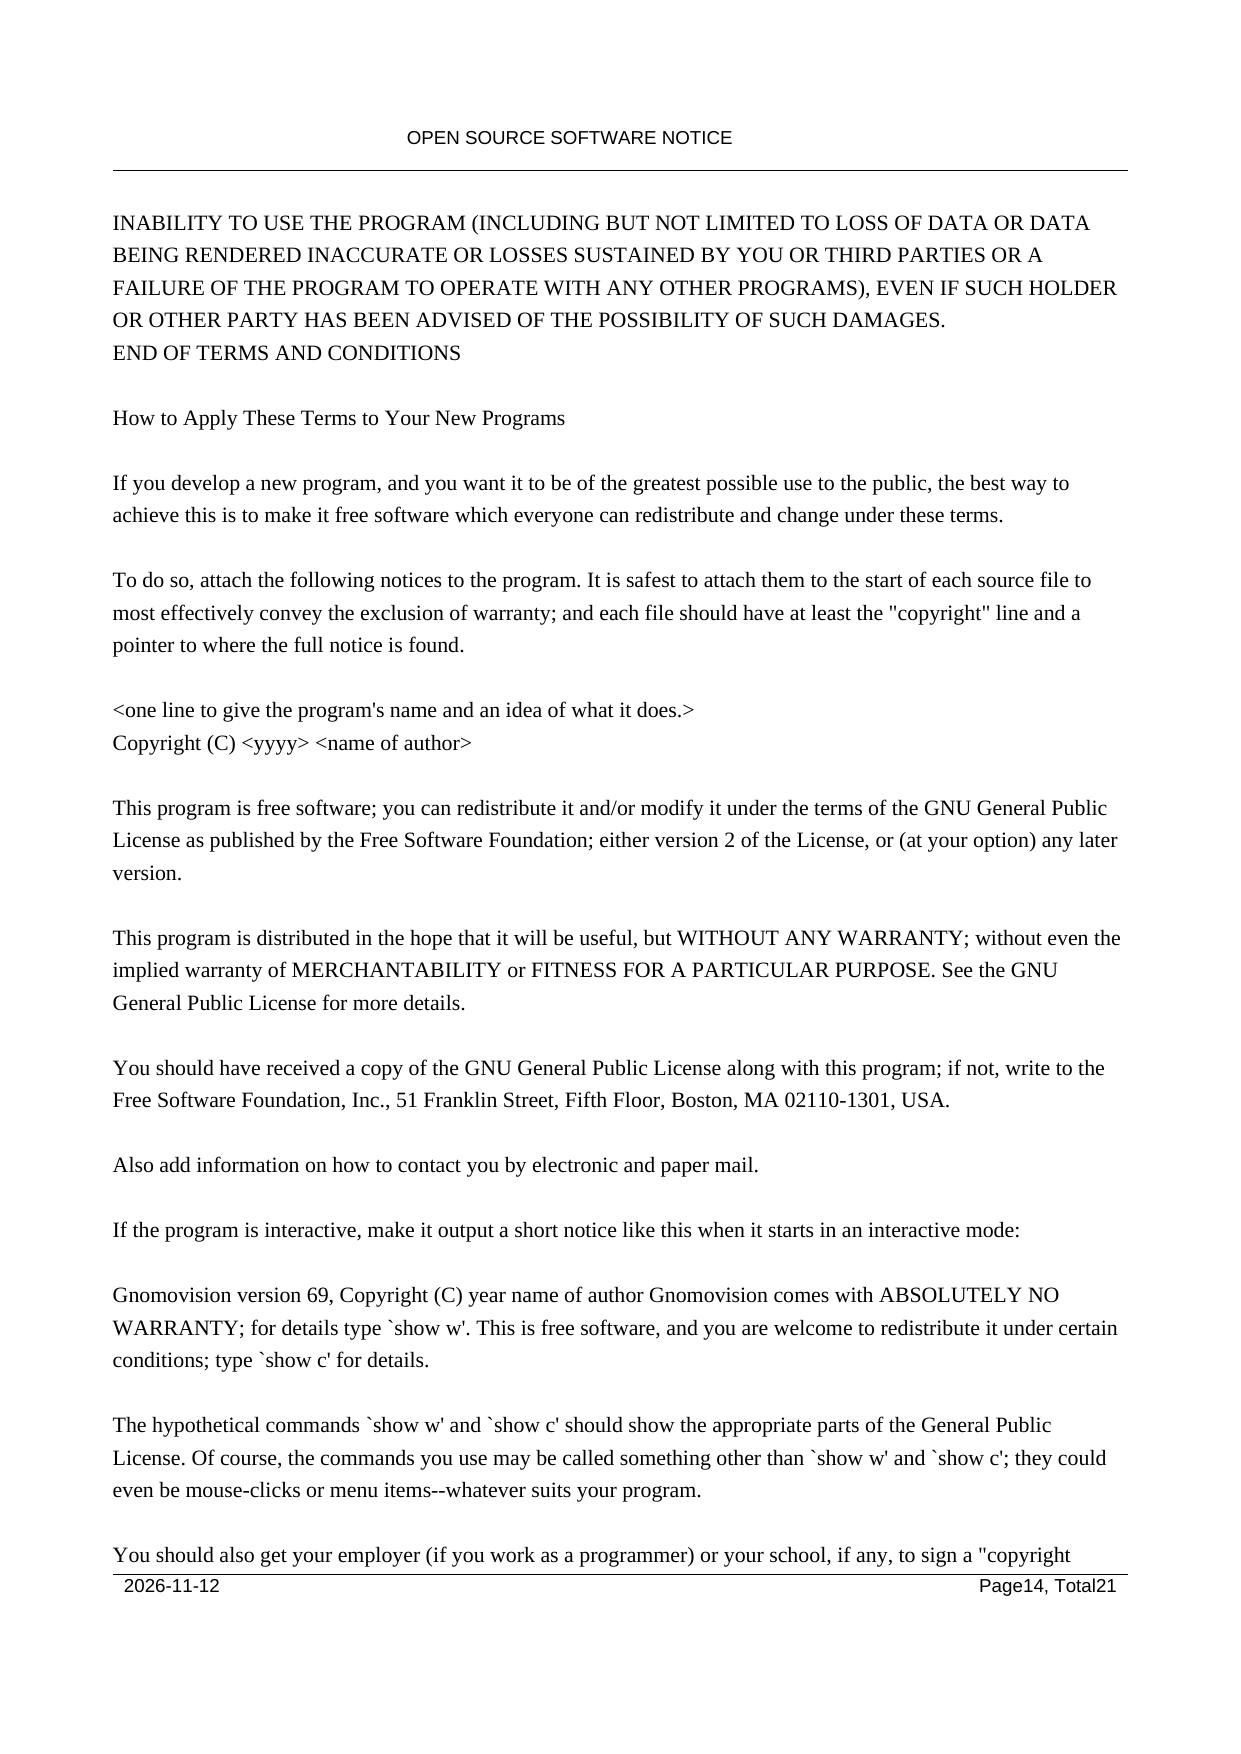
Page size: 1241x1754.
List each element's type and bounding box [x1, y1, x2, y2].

text [112, 206, 1128, 1571]
